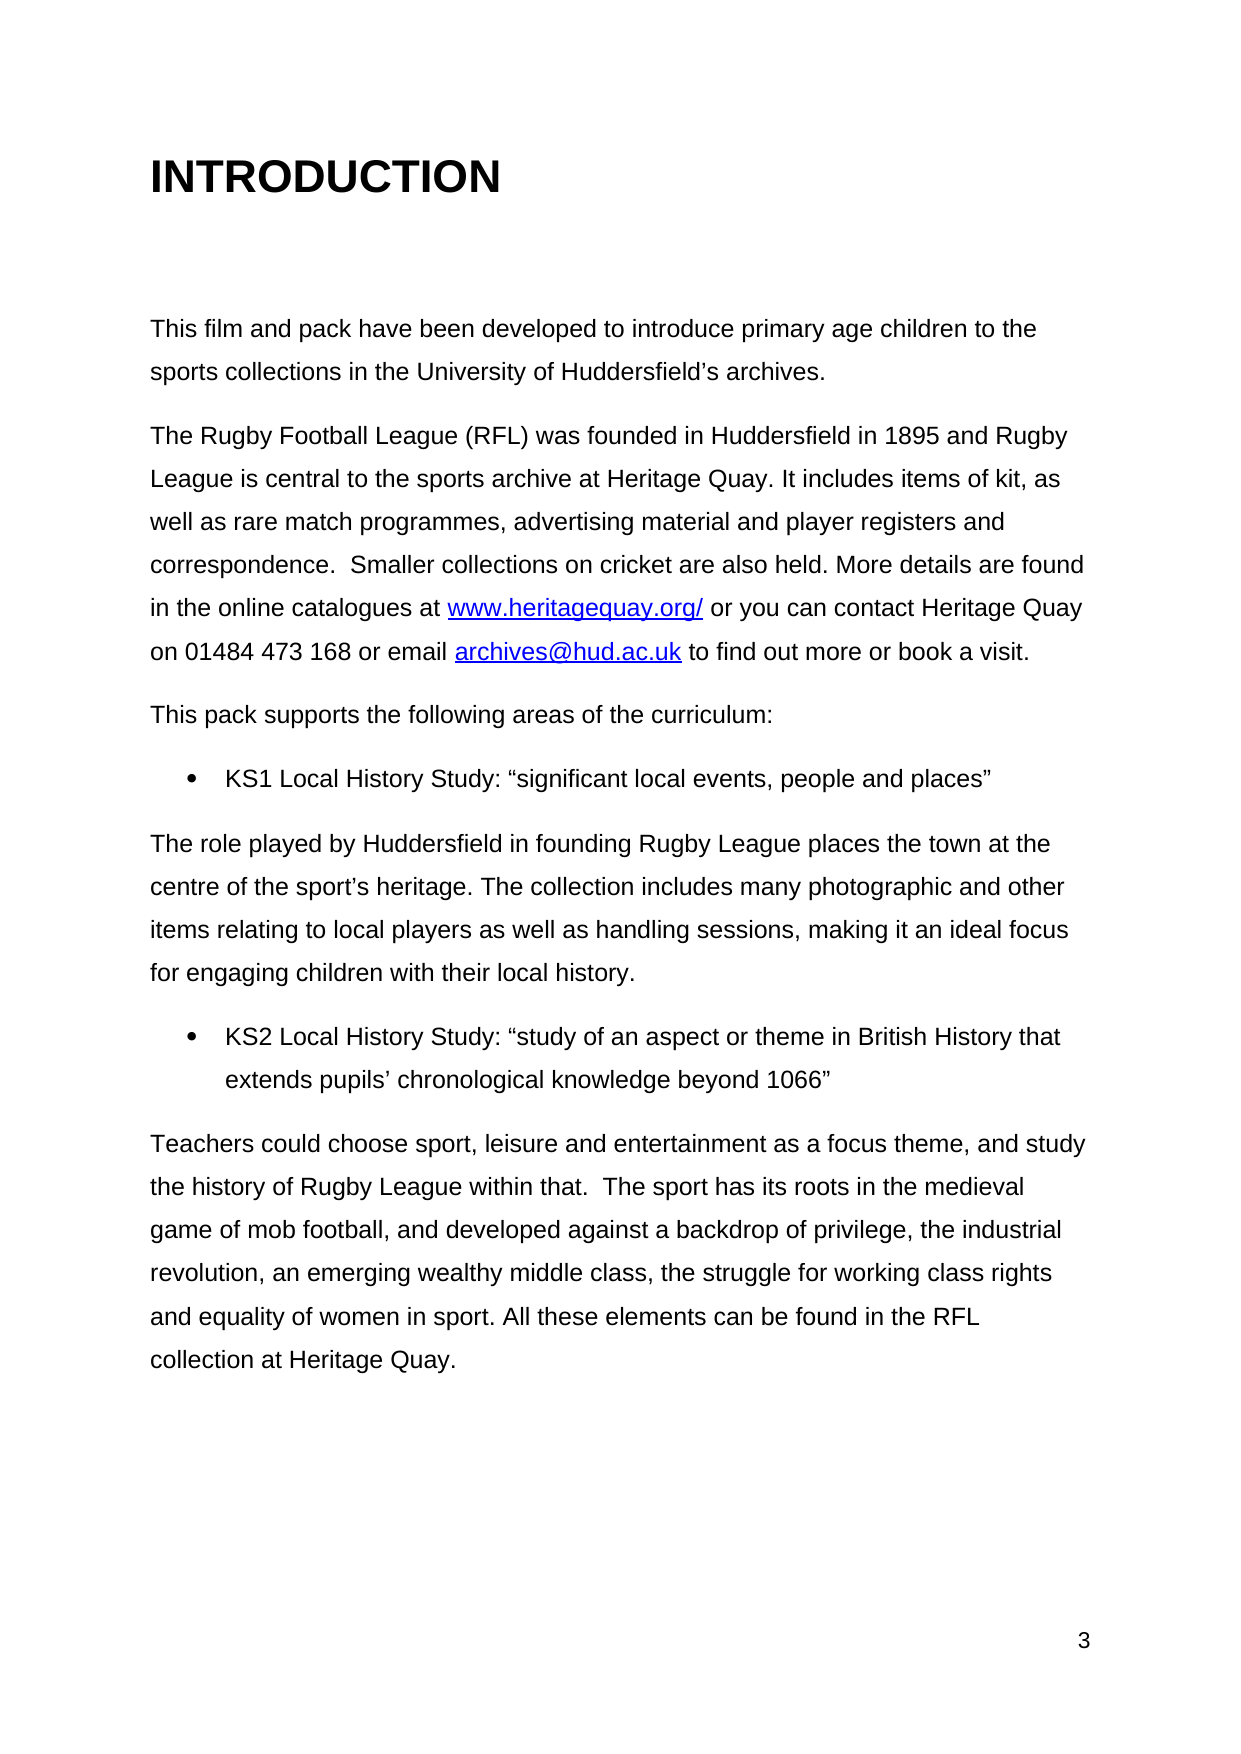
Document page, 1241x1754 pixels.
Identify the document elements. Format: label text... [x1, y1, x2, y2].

text The Rugby Football League (RFL) was founded in Huddersfield in 1895 and Rugby League is central to the sports archive at Heritage Quay. It includes items of kit, as well as rare match programmes, advertising material and player registers and correspondence. Smaller collections on cricket are also held. More details are found in the online catalogues at www.heritagequay.org/ or you can contact Heritage Quay on 01484 473 168 or email archives@hud.ac.uk to find out more or book a visit. [150, 421, 1090, 665]
text This film and pack have been developed to introduce primary age children to the sports collections in the University of Huddersfield’s archives. [150, 314, 1090, 386]
list KS1 Local History Study: “significant local events, people and places” [187, 764, 1090, 793]
text Teachers could choose sport, leisure and entertainment as a focus theme, and study the history of Rugby League within that. The sport has its roots in the medieval game of mob football, and developed against a backdrop of privilege, the industrial revolution, an emerging wealthy middle class, the struggle for working class rights and equality of women in sport. All these elements can be found in the RFL collection at Heritage Quay. [150, 1129, 1090, 1373]
text The role played by Huddersfield in founding Rugby League places the town at the centre of the sport’s heritage. The collection includes many photographic and other items relating to local players as well as handling sessions, making it an ideal focus for engaging children with their local history. [150, 828, 1090, 987]
text This pack supports the following areas of the curriculum: [150, 701, 1090, 729]
list KS2 Local History Study: “study of an aspect or theme in British History that extends pupils’ chronological knowledge beyond 1066” [187, 1022, 1090, 1094]
text INTRODUCTION [150, 150, 1090, 203]
